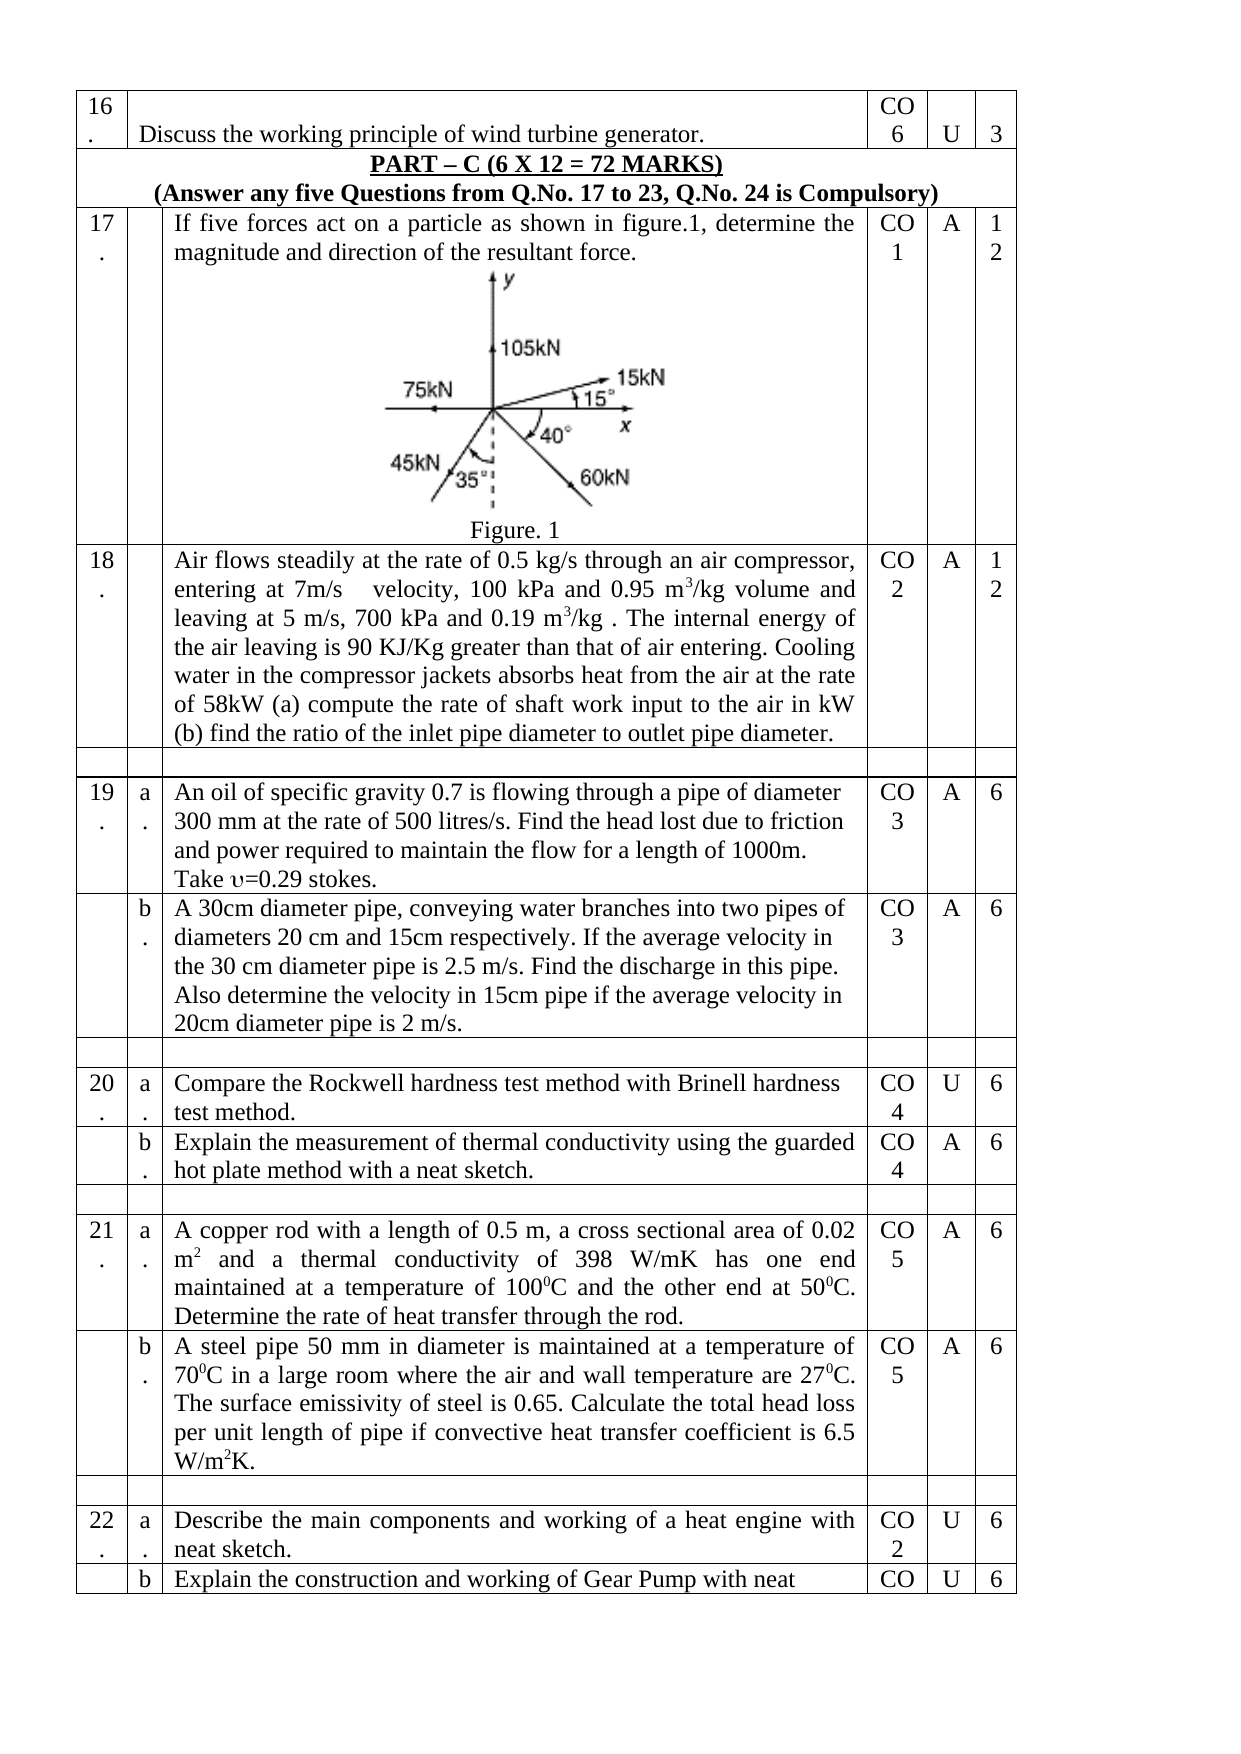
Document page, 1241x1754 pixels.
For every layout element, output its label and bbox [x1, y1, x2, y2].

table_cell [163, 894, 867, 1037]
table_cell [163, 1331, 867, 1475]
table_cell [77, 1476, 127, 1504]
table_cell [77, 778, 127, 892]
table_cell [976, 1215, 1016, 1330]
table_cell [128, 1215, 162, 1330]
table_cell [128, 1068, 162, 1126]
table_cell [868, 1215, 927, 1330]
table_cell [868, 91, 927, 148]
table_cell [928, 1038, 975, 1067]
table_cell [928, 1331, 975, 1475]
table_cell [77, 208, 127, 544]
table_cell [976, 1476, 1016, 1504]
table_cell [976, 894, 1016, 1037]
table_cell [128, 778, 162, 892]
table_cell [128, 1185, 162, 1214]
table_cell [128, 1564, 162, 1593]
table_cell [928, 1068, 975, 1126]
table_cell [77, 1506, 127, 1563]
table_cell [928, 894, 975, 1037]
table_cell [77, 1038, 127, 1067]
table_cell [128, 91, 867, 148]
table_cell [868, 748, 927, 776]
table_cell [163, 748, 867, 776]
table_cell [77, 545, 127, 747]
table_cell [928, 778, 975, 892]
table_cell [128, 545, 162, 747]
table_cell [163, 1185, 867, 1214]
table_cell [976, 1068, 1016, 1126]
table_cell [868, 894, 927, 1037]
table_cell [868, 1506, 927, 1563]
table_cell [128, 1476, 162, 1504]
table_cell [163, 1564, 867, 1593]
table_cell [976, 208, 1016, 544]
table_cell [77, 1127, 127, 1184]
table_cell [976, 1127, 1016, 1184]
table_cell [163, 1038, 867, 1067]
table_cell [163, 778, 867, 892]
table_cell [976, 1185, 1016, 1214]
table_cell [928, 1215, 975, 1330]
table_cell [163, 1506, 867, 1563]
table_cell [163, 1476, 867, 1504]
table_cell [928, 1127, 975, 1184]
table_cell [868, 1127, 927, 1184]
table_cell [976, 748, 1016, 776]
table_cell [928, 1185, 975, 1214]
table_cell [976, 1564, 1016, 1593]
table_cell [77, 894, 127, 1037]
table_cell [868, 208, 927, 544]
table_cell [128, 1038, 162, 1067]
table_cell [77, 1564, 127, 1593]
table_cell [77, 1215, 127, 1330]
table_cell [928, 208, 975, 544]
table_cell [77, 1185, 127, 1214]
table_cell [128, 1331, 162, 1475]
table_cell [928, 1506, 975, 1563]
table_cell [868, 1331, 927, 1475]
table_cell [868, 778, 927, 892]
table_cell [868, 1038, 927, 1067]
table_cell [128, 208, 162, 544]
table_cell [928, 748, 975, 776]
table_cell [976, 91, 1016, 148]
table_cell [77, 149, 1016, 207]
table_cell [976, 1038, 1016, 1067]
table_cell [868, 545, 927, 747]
picture [354, 265, 676, 516]
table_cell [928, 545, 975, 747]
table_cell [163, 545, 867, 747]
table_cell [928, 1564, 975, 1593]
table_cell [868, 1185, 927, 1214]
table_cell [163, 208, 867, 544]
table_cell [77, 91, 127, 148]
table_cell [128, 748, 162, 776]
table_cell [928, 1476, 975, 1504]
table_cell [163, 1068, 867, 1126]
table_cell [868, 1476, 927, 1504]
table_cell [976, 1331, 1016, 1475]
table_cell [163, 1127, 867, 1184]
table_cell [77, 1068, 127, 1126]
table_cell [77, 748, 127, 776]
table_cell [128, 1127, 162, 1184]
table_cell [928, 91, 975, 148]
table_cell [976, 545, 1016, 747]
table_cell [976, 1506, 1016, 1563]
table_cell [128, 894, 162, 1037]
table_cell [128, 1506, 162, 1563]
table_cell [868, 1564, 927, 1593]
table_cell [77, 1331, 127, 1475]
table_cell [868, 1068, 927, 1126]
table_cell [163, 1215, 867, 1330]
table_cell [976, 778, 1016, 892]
